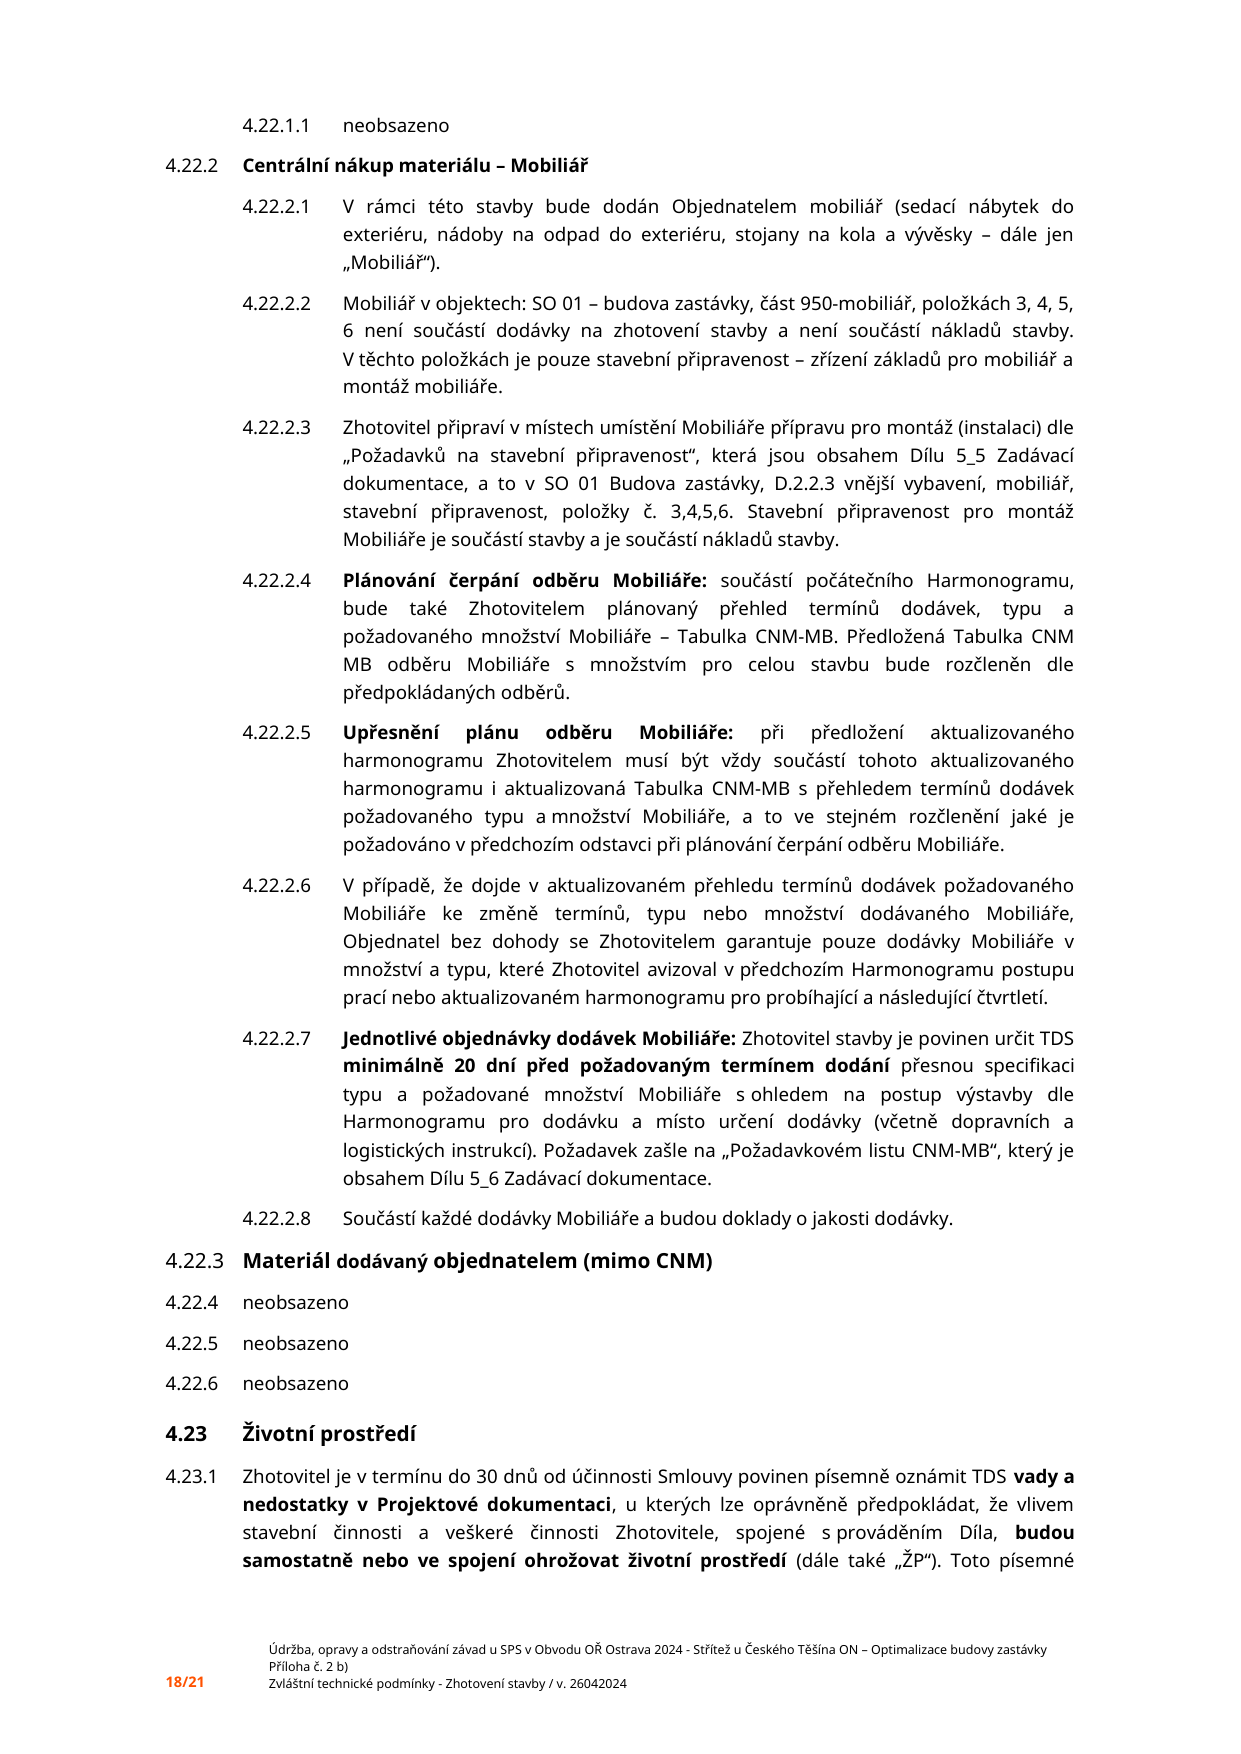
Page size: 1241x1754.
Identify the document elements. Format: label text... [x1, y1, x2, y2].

text neobsazeno [242, 112, 1075, 138]
text V rámci této stavby bude dodán Objednatelem mobiliář (sedací nábytek do exteriéru, nádoby na odpad do exteriéru, stojany na kola a vývěsky – dále jen „Mobiliář“). [242, 193, 1075, 275]
text Mobiliář v objektech: SO 01 – budova zastávky, část 950-mobiliář, položkách 3, 4, 5, 6 není součástí dodávky na zhotovení stavby a není součástí nákladů stavby. V těchto položkách je pouze stavební připravenost – zřízení základů pro mobiliář a montáž mobiliáře. [242, 290, 1075, 399]
list Centrální nákup materiálu – Mobiliář [165, 153, 1075, 178]
text Jednotlivé objednávky dodávek Mobiliáře: Zhotovitel stavby je povinen určit TDS minimálně 20 dní před požadovaným termínem dodání přesnou specifikaci typu a požadované množství Mobiliáře s ohledem na postup výstavby dle Harmonogramu pro dodávku a místo určení dodávky (včetně dopravních a logistických instrukcí). Požadavek zašle na „Požadavkovém listu CNM-MB“, který je obsahem Dílu 5_6 Zadávací dokumentace. [242, 1025, 1075, 1190]
text neobsazeno [165, 1290, 1075, 1315]
text Upřesnění plánu odběru Mobiliáře: při předložení aktualizovaného harmonogramu Zhotovitelem musí být vždy součástí tohoto aktualizovaného harmonogramu i aktualizovaná Tabulka CNM-MB s přehledem termínů dodávek požadovaného typu a množství Mobiliáře, a to ve stejném rozčlenění jaké je požadováno v předchozím odstavci při plánování čerpání odběru Mobiliáře. [242, 719, 1075, 857]
text V případě, že dojde v aktualizovaném přehledu termínů dodávek požadovaného Mobiliáře ke změně termínů, typu nebo množství dodávaného Mobiliáře, Objednatel bez dohody se Zhotovitelem garantuje pouze dodávky Mobiliáře v množství a typu, které Zhotovitel avizoval v předchozím Harmonogramu postupu prací nebo aktualizovaném harmonogramu pro probíhající a následující čtvrtletí. [242, 872, 1075, 1010]
text neobsazeno [165, 1371, 1075, 1396]
text Životní prostředí [165, 1419, 1075, 1448]
text Součástí každé dodávky Mobiliáře a budou doklady o jakosti dodávky. [242, 1205, 1075, 1231]
text neobsazeno [165, 1330, 1075, 1356]
list Materiál dodávaný objednatelem (mimo CNM) [165, 1246, 1075, 1274]
text Plánování čerpání odběru Mobiliáře: součástí počátečního Harmonogramu, bude také Zhotovitelem plánovaný přehled termínů dodávek, typu a požadovaného množství Mobiliáře – Tabulka CNM-MB. Předložená Tabulka CNM MB odběru Mobiliáře s množstvím pro celou stavbu bude rozčleněn dle předpokládaných odběrů. [242, 567, 1075, 704]
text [165, 1463, 1075, 1573]
text Zhotovitel připraví v místech umístění Mobiliáře přípravu pro montáž (instalaci) dle „Požadavků na stavební připravenost“, která jsou obsahem Dílu 5_5 Zadávací dokumentace, a to v SO 01 Budova zastávky, D.2.2.3 vnější vybavení, mobiliář, stavební připravenost, položky č. 3,4,5,6. Stavební připravenost pro montáž Mobiliáře je součástí stavby a je součástí nákladů stavby. [242, 414, 1075, 552]
